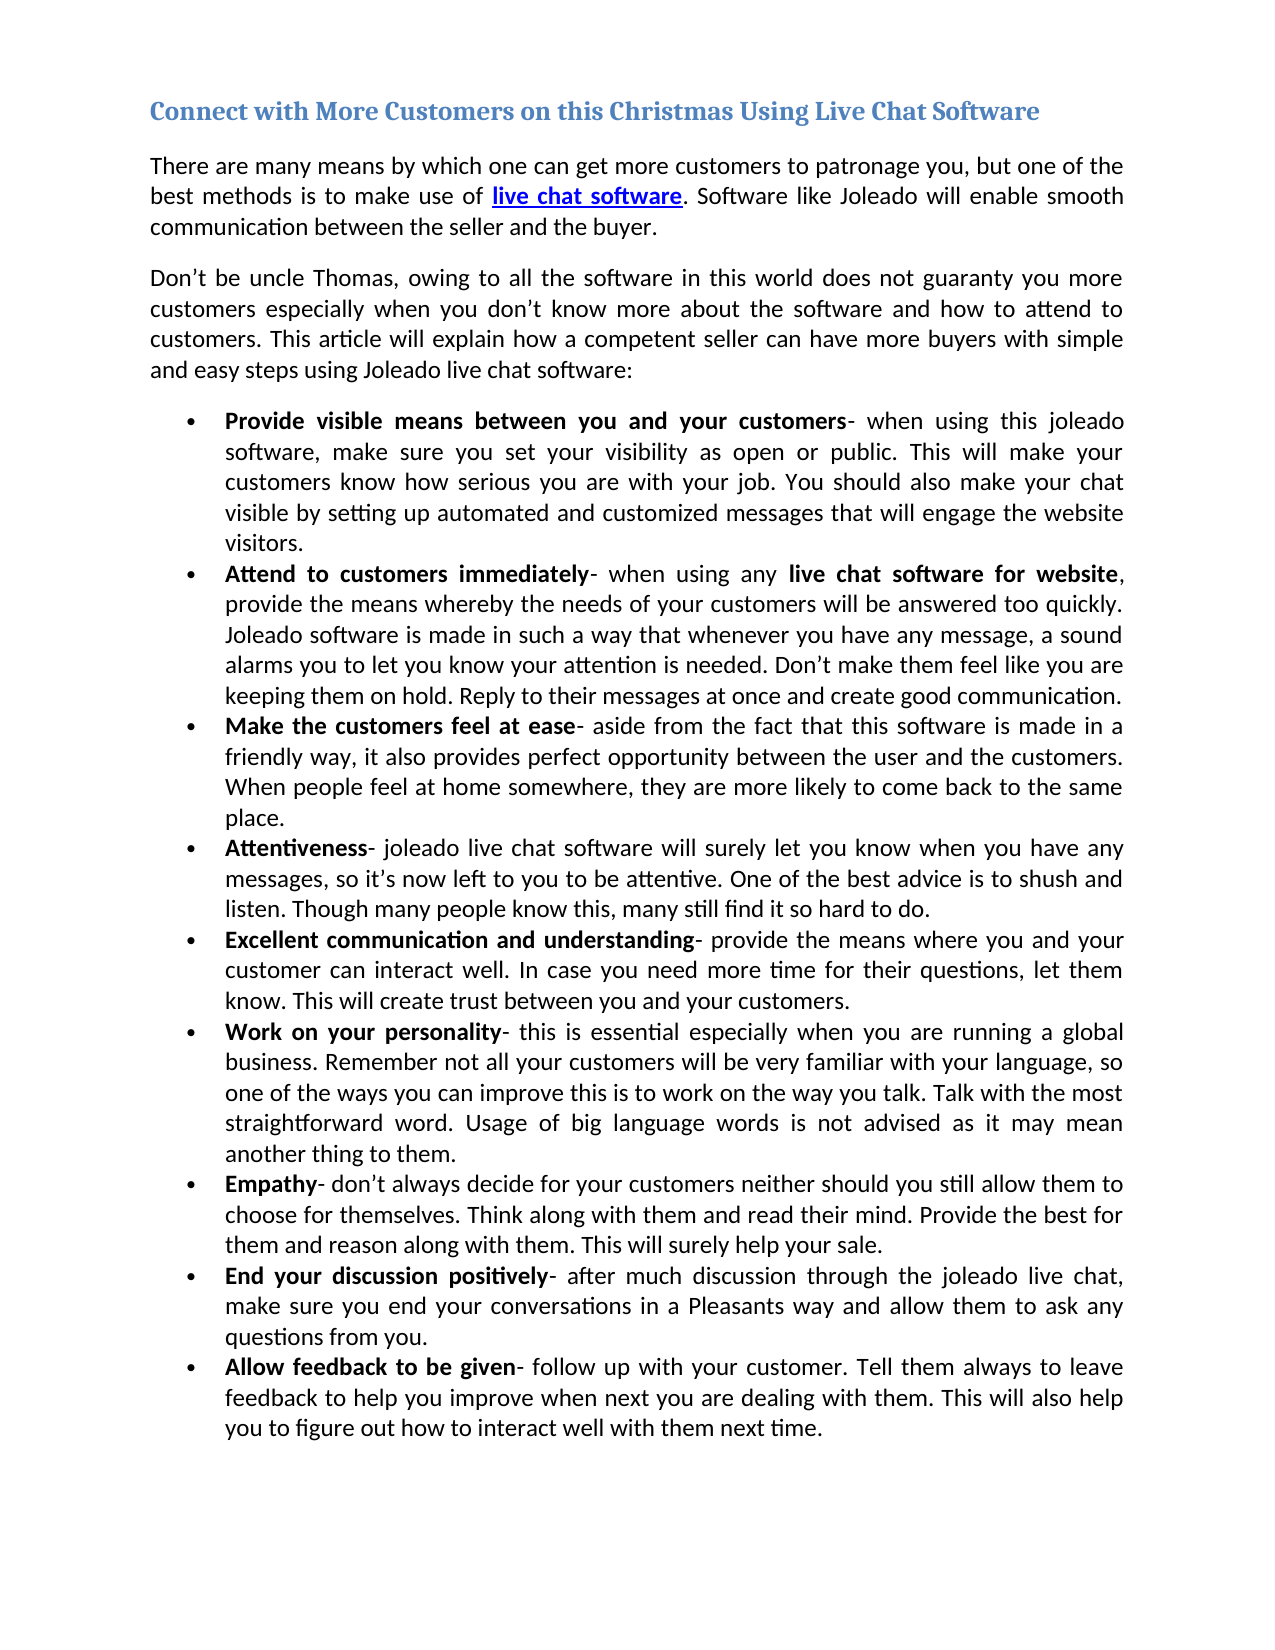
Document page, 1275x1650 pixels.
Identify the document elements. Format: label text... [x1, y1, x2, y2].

list Allow feedback to be given- follow up with your customer. Tell them always to leave feedback to help you improve when next you are dealing with them. This will also help you to figure out how to interact well with them next time. [187, 1351, 1125, 1443]
list Work on your personality- this is essential especially when you are running a global business. Remember not all your customers will be very familiar with your language, so one of the ways you can improve this is to work on the way you talk. Talk with the most straightforward word. Usage of big language words is not advised as it may mean another thing to them. [187, 1016, 1125, 1168]
list Make the customers feel at ease- aside from the fact that this software is made in a friendly way, it also provides perfect opportunity between the user and the customers. When people feel at home somewhere, they are more likely to come back to the same place. [187, 711, 1125, 833]
list Provide visible means between you and your customers- when using this joleado software, make sure you set your visibility as open or public. This will make your customers know how serious you are with your job. You should also make your chat visible by setting up automated and customized messages that will engage the website visitors. [187, 405, 1125, 558]
list Empathy- don’t always decide for your customers neither should you still allow them to choose for themselves. Think along with them and read their mind. Provide the best for them and reason along with them. This will surely help your sale. [187, 1168, 1125, 1260]
list End your discussion positively- after much discussion through the joleado live chat, make sure you end your conversations in a Pleasants way and allow them to ask any questions from you. [187, 1260, 1125, 1351]
list Attentiveness- joleado live chat software will surely let you know when you have any messages, so it’s now left to you to be attentive. One of the best advice is to shush and listen. Though many people know this, many still find it so hard to do. [187, 833, 1125, 924]
list Excellent communication and understanding- provide the means where you and your customer can interact well. In case you need more time for their questions, let them know. This will create trust between you and your customers. [187, 924, 1125, 1016]
text There are many means by which one can get more customers to patronage you, but one of the best methods is to make use of live chat software. Software like Joleado will enable smooth communication between the seller and the buyer. [150, 150, 1125, 242]
text Don’t be uncle Thomas, owing to all the software in this world does not guaranty you more customers especially when you don’t know more about the software and how to attend to customers. This article will explain how a competent seller can have more buyers with simple and easy steps using Joleado live chat software: [150, 262, 1125, 384]
list Attend to customers immediately- when using any live chat software for website, provide the means whereby the needs of your customers will be answered too quickly. Joleado software is made in such a way that whenever you have any message, a sound alarms you to let you know your attention is needed. Don’t make them feel like you are keeping them on hold. Reply to their messages at once and create good communication. [187, 558, 1125, 711]
